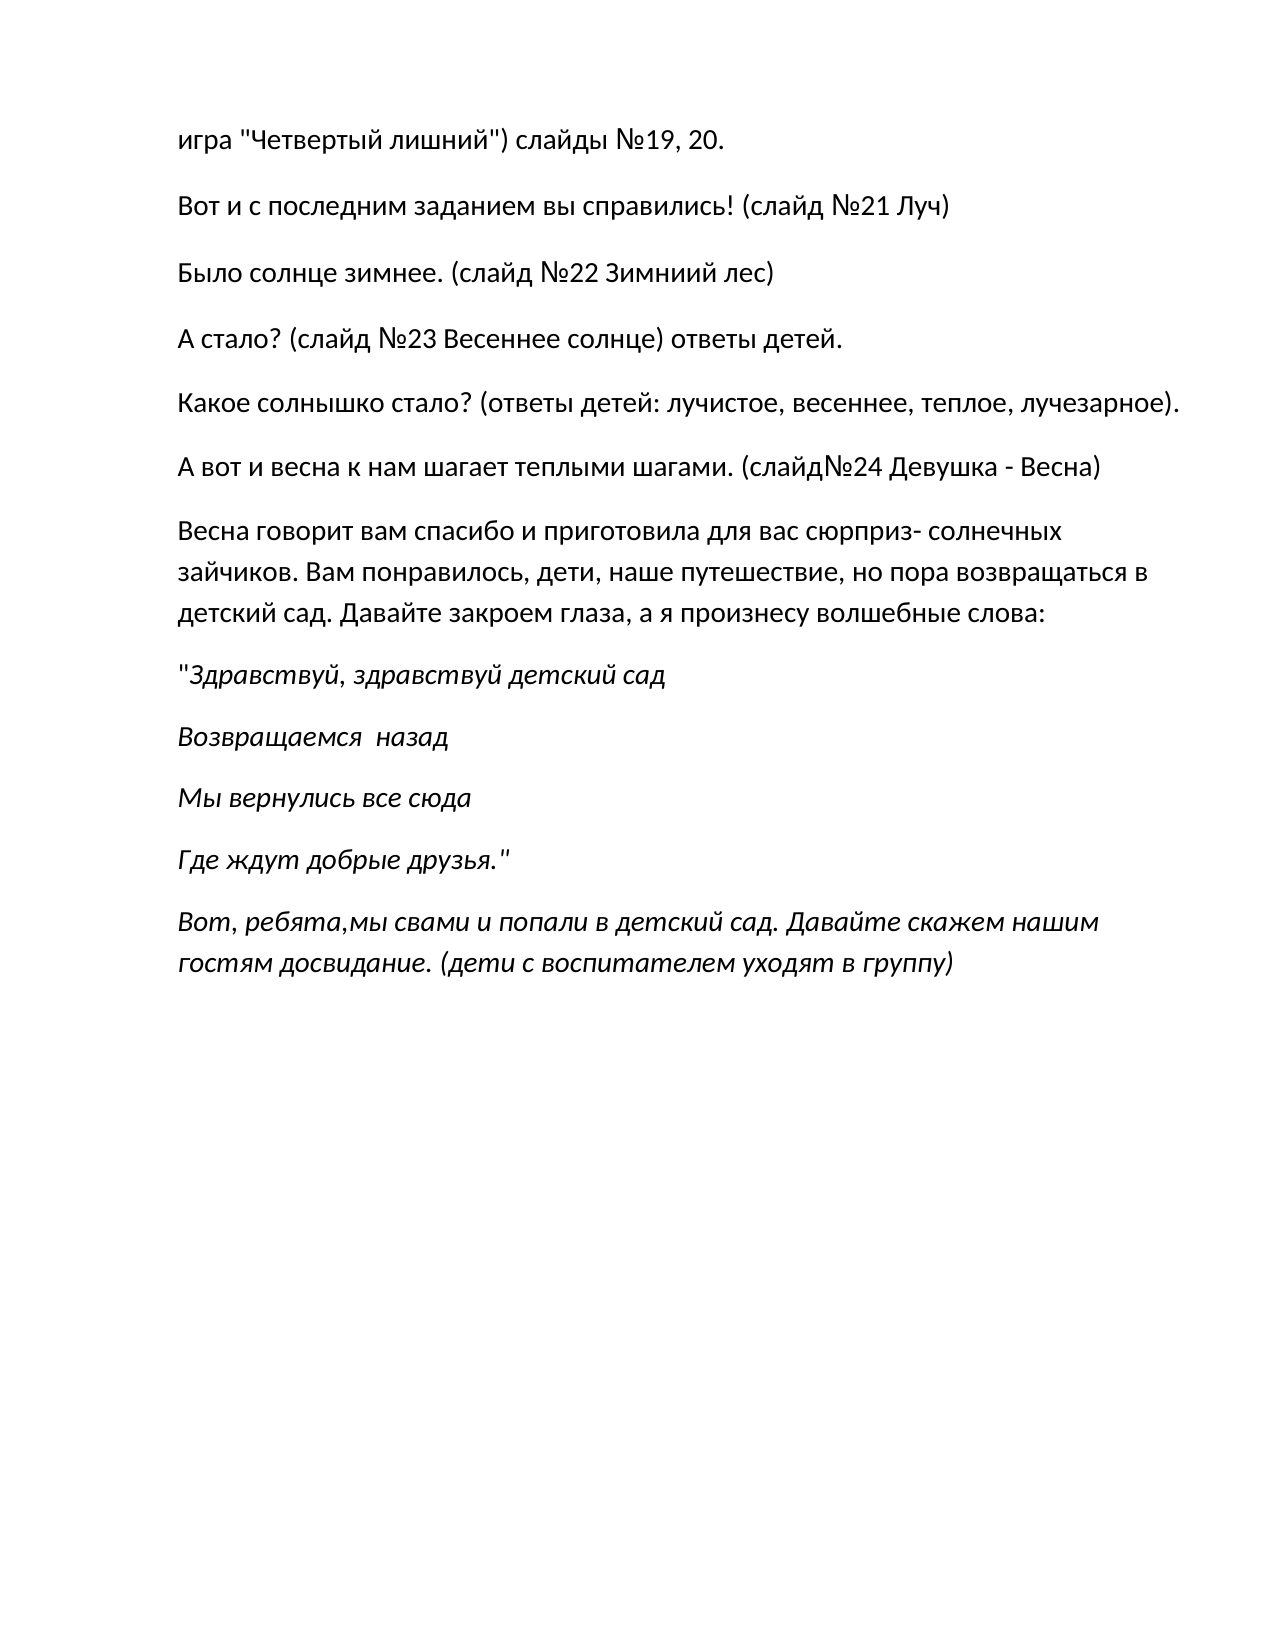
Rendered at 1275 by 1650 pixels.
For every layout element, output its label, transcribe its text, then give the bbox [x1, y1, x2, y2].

text Мы вернулись все сюда [177, 779, 1186, 815]
text "Здравствуй, здравствуй детский сад [177, 656, 1186, 691]
text А вот и весна к нам шагает теплыми шагами. (слайд№24 Девушка - Весна) [177, 446, 1186, 485]
text А стало? (слайд №23 Весеннее солнце) ответы детей. [177, 317, 1186, 357]
text Какое солнышко стало? (ответы детей: лучистое, весеннее, теплое, лучезарное). [177, 384, 1186, 419]
text Где ждут добрые друзья." [177, 841, 1186, 877]
text Было солнце зимнее. (слайд №22 Зимниий лес) [177, 251, 1186, 291]
text Вот, ребята,мы свами и попали в детский сад. Давайте скажем нашим гостям досвидание. (дети с воспитателем уходят в группу) [177, 903, 1186, 979]
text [177, 118, 1186, 158]
text Весна говорит вам спасибо и приготовила для вас сюрприз- солнечных зайчиков. Вам понравилось, дети, наше путешествие, но пора возвращаться в детский сад. Давайте закроем глаза, а я произнесу волшебные слова: [177, 512, 1186, 630]
text Возвращаемся назад [177, 718, 1186, 753]
text Вот и с последним заданием вы справились! (слайд №21 Луч) [177, 184, 1186, 224]
